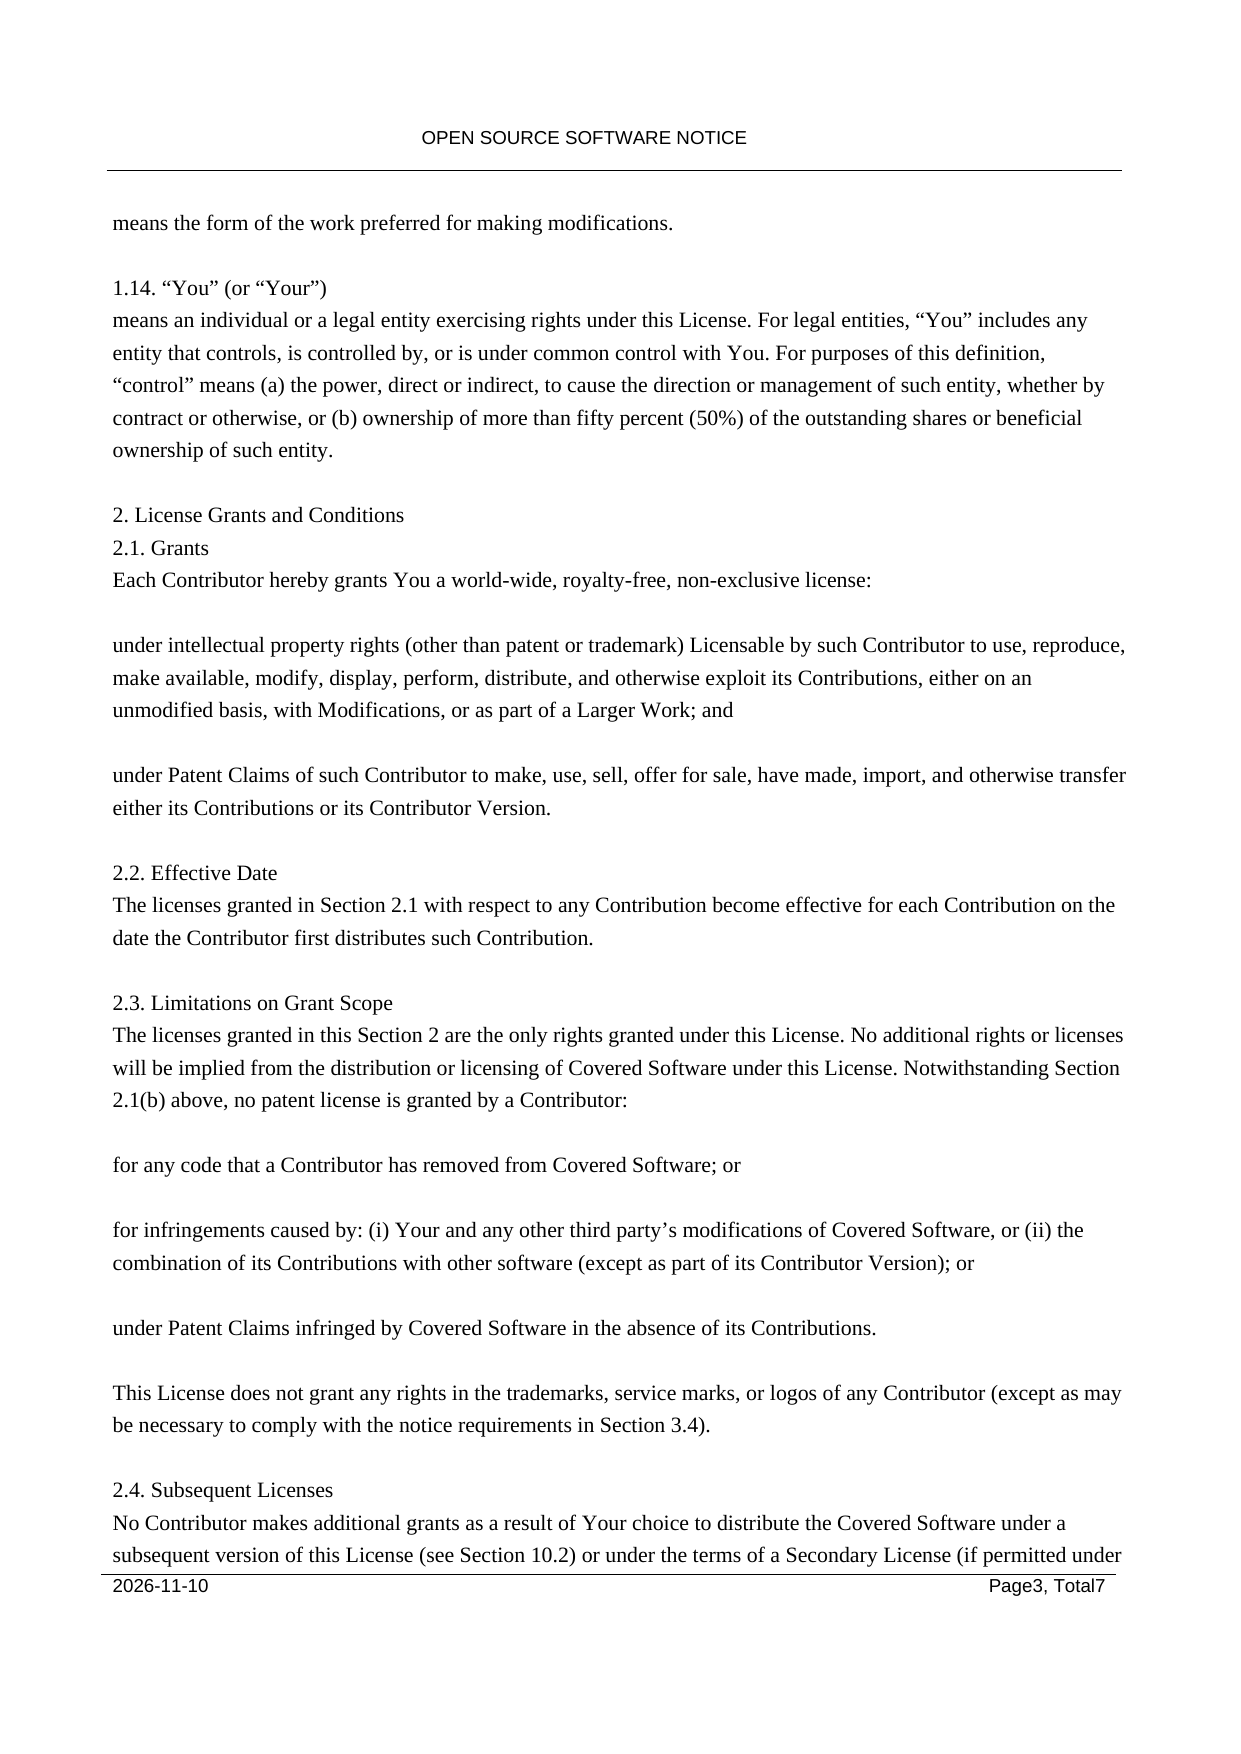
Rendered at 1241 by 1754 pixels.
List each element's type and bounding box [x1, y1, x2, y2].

text [112, 206, 1128, 1571]
